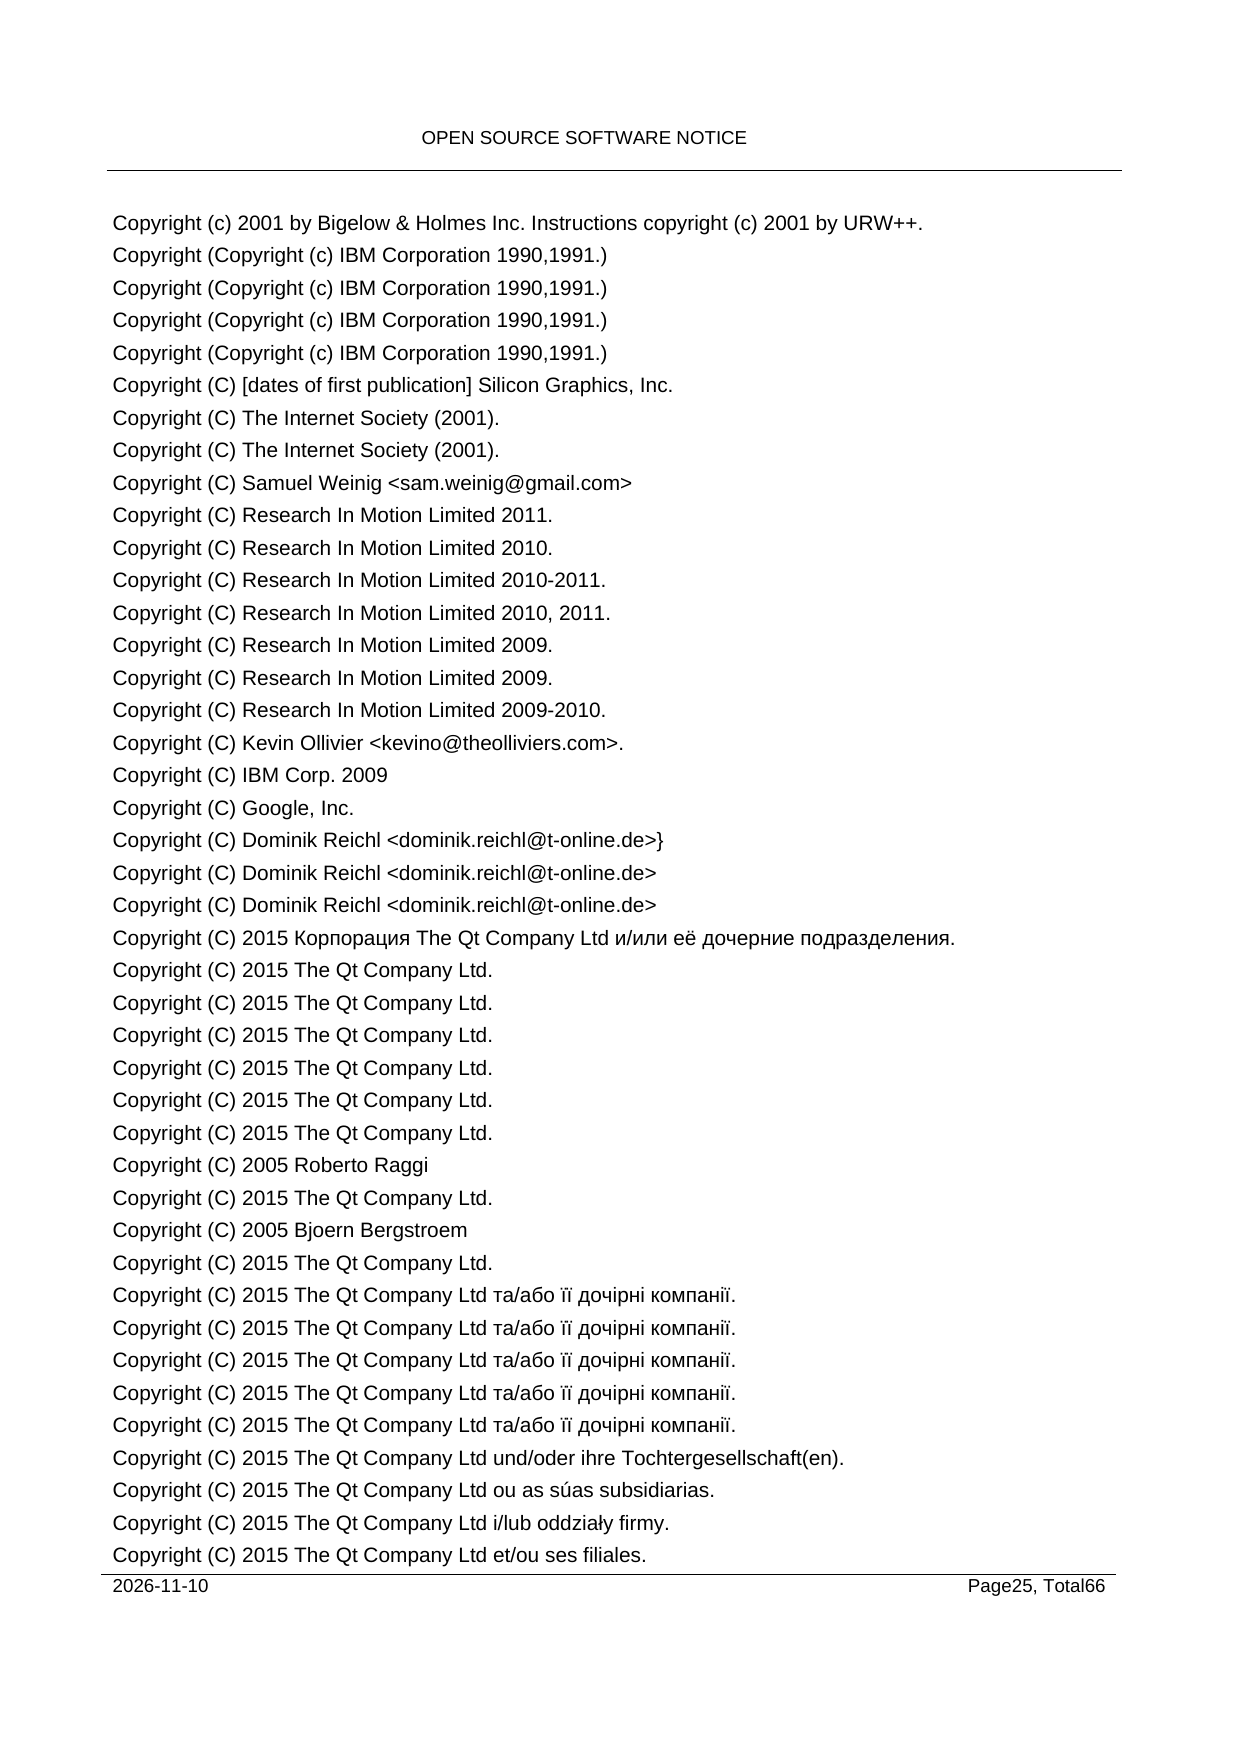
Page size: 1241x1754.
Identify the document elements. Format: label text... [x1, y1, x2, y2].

text Copyright (C) [dates of first publication] Silicon Graphics, Inc. [112, 369, 1128, 401]
text Copyright (C) Kevin Ollivier <kevino@theolliviers.com>. [112, 726, 1128, 759]
text Copyright (C) Google, Inc. [112, 791, 1128, 824]
text Copyright (C) Research In Motion Limited 2009. [112, 629, 1128, 661]
text Copyright (C) Research In Motion Limited 2009. [112, 661, 1128, 694]
text Copyright (C) 2015 The Qt Company Ltd. [112, 1084, 1128, 1116]
text Copyright (C) Dominik Reichl <dominik.reichl@t-online.de> [112, 889, 1128, 921]
text Copyright (Copyright (c) IBM Corporation 1990,1991.) [112, 304, 1128, 336]
text Copyright (C) 2015 The Qt Company Ltd та/або її дочірні компанії. [112, 1409, 1128, 1441]
text Copyright (C) 2015 The Qt Company Ltd та/або її дочірні компанії. [112, 1279, 1128, 1311]
text Copyright (c) 2001 by Bigelow & Holmes Inc. Instructions copyright (c) 2001 by URW++. [112, 206, 1128, 239]
text Copyright (C) The Internet Society (2001). [112, 434, 1128, 466]
text Copyright (C) 2005 Bjoern Bergstroem [112, 1214, 1128, 1246]
text Copyright (C) 2015 The Qt Company Ltd. [112, 1181, 1128, 1214]
text Copyright (C) 2015 The Qt Company Ltd i/lub oddziały firmy. [112, 1506, 1128, 1539]
text Copyright (C) 2015 The Qt Company Ltd et/ou ses filiales. [112, 1539, 1128, 1571]
text Copyright (C) 2015 The Qt Company Ltd. [112, 954, 1128, 986]
text Copyright (C) 2015 The Qt Company Ltd und/oder ihre Tochtergesellschaft(en). [112, 1441, 1128, 1474]
text Copyright (C) Dominik Reichl <dominik.reichl@t-online.de> [112, 856, 1128, 889]
text Copyright (C) 2015 Корпорация The Qt Company Ltd и/или её дочерние подразделения. [112, 921, 1128, 954]
text Copyright (C) 2005 Roberto Raggi [112, 1149, 1128, 1181]
text Copyright (C) Research In Motion Limited 2010. [112, 531, 1128, 564]
text Copyright (C) 2015 The Qt Company Ltd та/або її дочірні компанії. [112, 1311, 1128, 1344]
text Copyright (C) 2015 The Qt Company Ltd. [112, 1051, 1128, 1084]
text Copyright (C) 2015 The Qt Company Ltd та/або її дочірні компанії. [112, 1344, 1128, 1376]
text Copyright (C) 2015 The Qt Company Ltd та/або її дочірні компанії. [112, 1376, 1128, 1409]
text Copyright (C) IBM Corp. 2009 [112, 759, 1128, 791]
text Copyright (Copyright (c) IBM Corporation 1990,1991.) [112, 336, 1128, 369]
text Copyright (C) 2015 The Qt Company Ltd. [112, 986, 1128, 1019]
text Copyright (C) The Internet Society (2001). [112, 401, 1128, 434]
text Copyright (C) Dominik Reichl <dominik.reichl@t-online.de>} [112, 824, 1128, 856]
text Copyright (C) 2015 The Qt Company Ltd ou as súas subsidiarias. [112, 1474, 1128, 1506]
text Copyright (C) 2015 The Qt Company Ltd. [112, 1116, 1128, 1149]
text Copyright (Copyright (c) IBM Corporation 1990,1991.) [112, 271, 1128, 304]
text Copyright (C) 2015 The Qt Company Ltd. [112, 1246, 1128, 1279]
text Copyright (C) Research In Motion Limited 2010-2011. [112, 564, 1128, 596]
text Copyright (C) Samuel Weinig <sam.weinig@gmail.com> [112, 466, 1128, 499]
text Copyright (C) 2015 The Qt Company Ltd. [112, 1019, 1128, 1051]
text Copyright (Copyright (c) IBM Corporation 1990,1991.) [112, 239, 1128, 271]
text Copyright (C) Research In Motion Limited 2009-2010. [112, 694, 1128, 726]
text Copyright (C) Research In Motion Limited 2010, 2011. [112, 596, 1128, 629]
text Copyright (C) Research In Motion Limited 2011. [112, 499, 1128, 531]
